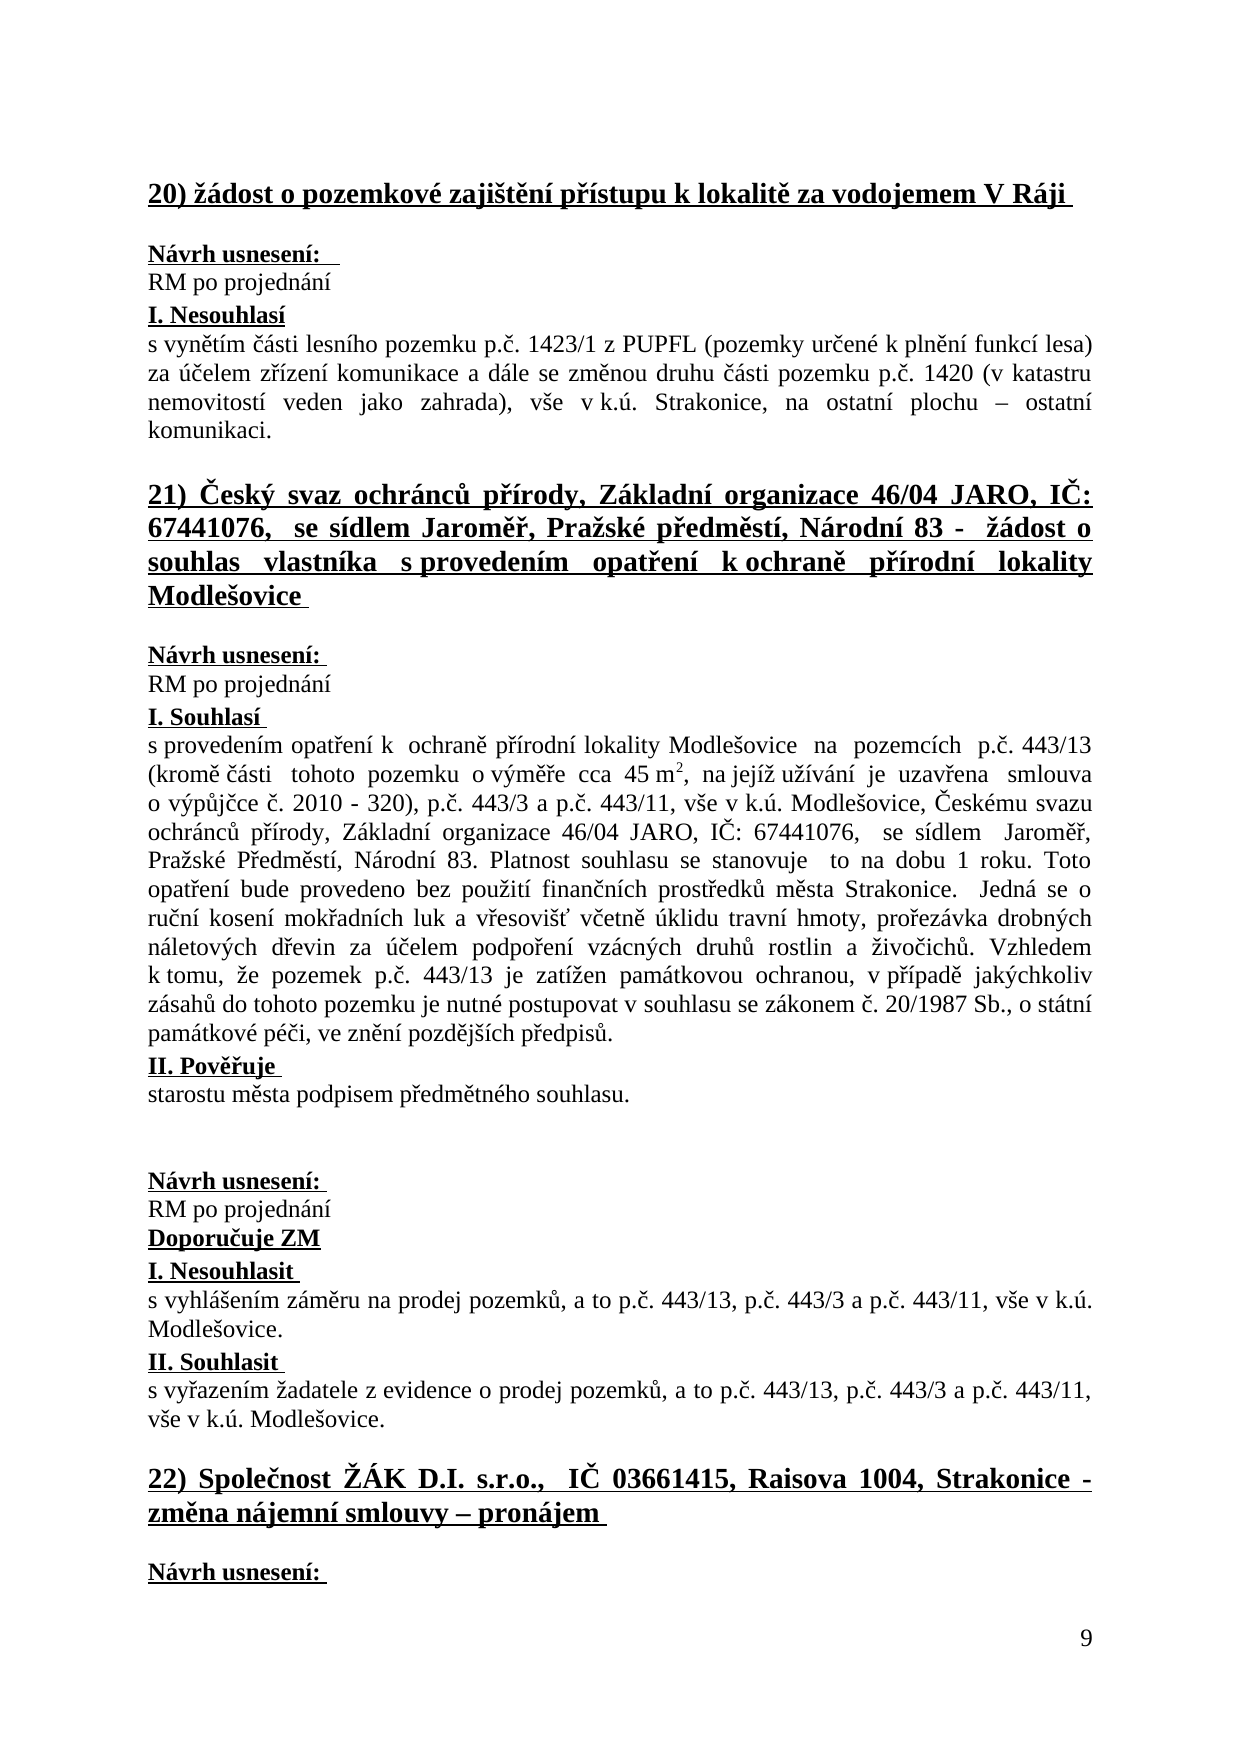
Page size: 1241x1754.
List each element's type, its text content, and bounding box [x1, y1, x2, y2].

subtitle 20) žádost o pozemkové zajištění přístupu k lokalitě za vodojemem V Ráji [148, 176, 1093, 210]
text s vyřazením žadatele z evidence o prodej pozemků, a to p.č. 443/13, p.č. 443/3 a p.č. 443/11, vše v k.ú. Modlešovice. [148, 1375, 1093, 1433]
subtitle I. Nesouhlasit [148, 1256, 1093, 1285]
text starostu města podpisem předmětného souhlasu. [148, 1079, 1093, 1108]
text Návrh usnesení: [148, 1557, 1093, 1586]
text Návrh usnesení: [148, 1166, 1093, 1194]
text RM po projednání [148, 1194, 1093, 1223]
text s vyhlášením záměru na prodej pozemků, a to p.č. 443/13, p.č. 443/3 a p.č. 443/11, vše v k.ú. Modlešovice. [148, 1285, 1093, 1342]
text RM po projednání [148, 669, 1093, 697]
text Návrh usnesení: [148, 239, 1093, 267]
subtitle I. Souhlasí [148, 702, 1093, 730]
subtitle 21) Český svaz ochránců přírody, Základní organizace 46/04 JARO, IČ: 67441076, se sídlem Jaroměř, Pražské předměstí, Národní 83 - žádost o souhlas vlastníka s provedením opatření k ochraně přírodní lokality Modlešovice [148, 575, 1093, 611]
subtitle II. Souhlasit [148, 1347, 1093, 1375]
text s provedením opatření k ochraně přírodní lokality Modlešovice na pozemcích p.č. 443/13 (kromě části tohoto pozemku o výměře cca 45 m2, na jejíž užívání je uzavřena smlouva o výpůjčce č. 2010 - 320), p.č. 443/3 a p.č. 443/11, vše v k.ú. Modlešovice, Českému svazu ochránců přírody, Základní organizace 46/04 JARO, IČ: 67441076, se sídlem Jaroměř, Pražské Předměstí, Národní 83. Platnost souhlasu se stanovuje to na dobu 1 roku. Toto opatření bude provedeno bez použití finančních prostředků města Strakonice. Jedná se o ruční kosení mokřadních luk a vřesovišť včetně úklidu travní hmoty, prořezávka drobných náletových dřevin za účelem podpoření vzácných druhů rostlin a živočichů. Vzhledem k tomu, že pozemek p.č. 443/13 je zatížen památkovou ochranou, v případě jakýchkoliv zásahů do tohoto pozemku je nutné postupovat v souhlasu se zákonem č. 20/1987 Sb., o státní památkové péči, ve znění pozdějších předpisů. [148, 730, 1093, 1047]
subtitle I. Nesouhlasí [148, 300, 1093, 329]
text RM po projednání [148, 267, 1093, 296]
subtitle II. Pověřuje [148, 1051, 1093, 1079]
subtitle 21) Český svaz ochránců přírody, Základní organizace 46/04 JARO, IČ: 67441076, se sídlem Jaroměř, Pražské předměstí, Národní 83 - žádost o souhlas vlastníka s provedením opatření k ochraně přírodní lokality Modlešovice [148, 541, 1093, 573]
text Doporučuje ZM [148, 1223, 1093, 1252]
text 22) Společnost ŽÁK D.I. s.r.o., IČ 03661415, Raisova 1004, Strakonice - změna nájemní smlouvy – pronájem [148, 1462, 1093, 1529]
subtitle 21) Český svaz ochránců přírody, Základní organizace 46/04 JARO, IČ: 67441076, se sídlem Jaroměř, Pražské předměstí, Národní 83 - žádost o souhlas vlastníka s provedením opatření k ochraně přírodní lokality Modlešovice [148, 477, 1093, 506]
text Návrh usnesení: [148, 640, 1093, 669]
subtitle 21) Český svaz ochránců přírody, Základní organizace 46/04 JARO, IČ: 67441076, se sídlem Jaroměř, Pražské předměstí, Národní 83 - žádost o souhlas vlastníka s provedením opatření k ochraně přírodní lokality Modlešovice [148, 508, 1093, 540]
text s vynětím části lesního pozemku p.č. 1423/1 z PUPFL (pozemky určené k plnění funkcí lesa) za účelem zřízení komunikace a dále se změnou druhu části pozemku p.č. 1420 (v katastru nemovitostí veden jako zahrada), vše v k.ú. Strakonice, na ostatní plochu – ostatní komunikaci. [148, 329, 1093, 444]
